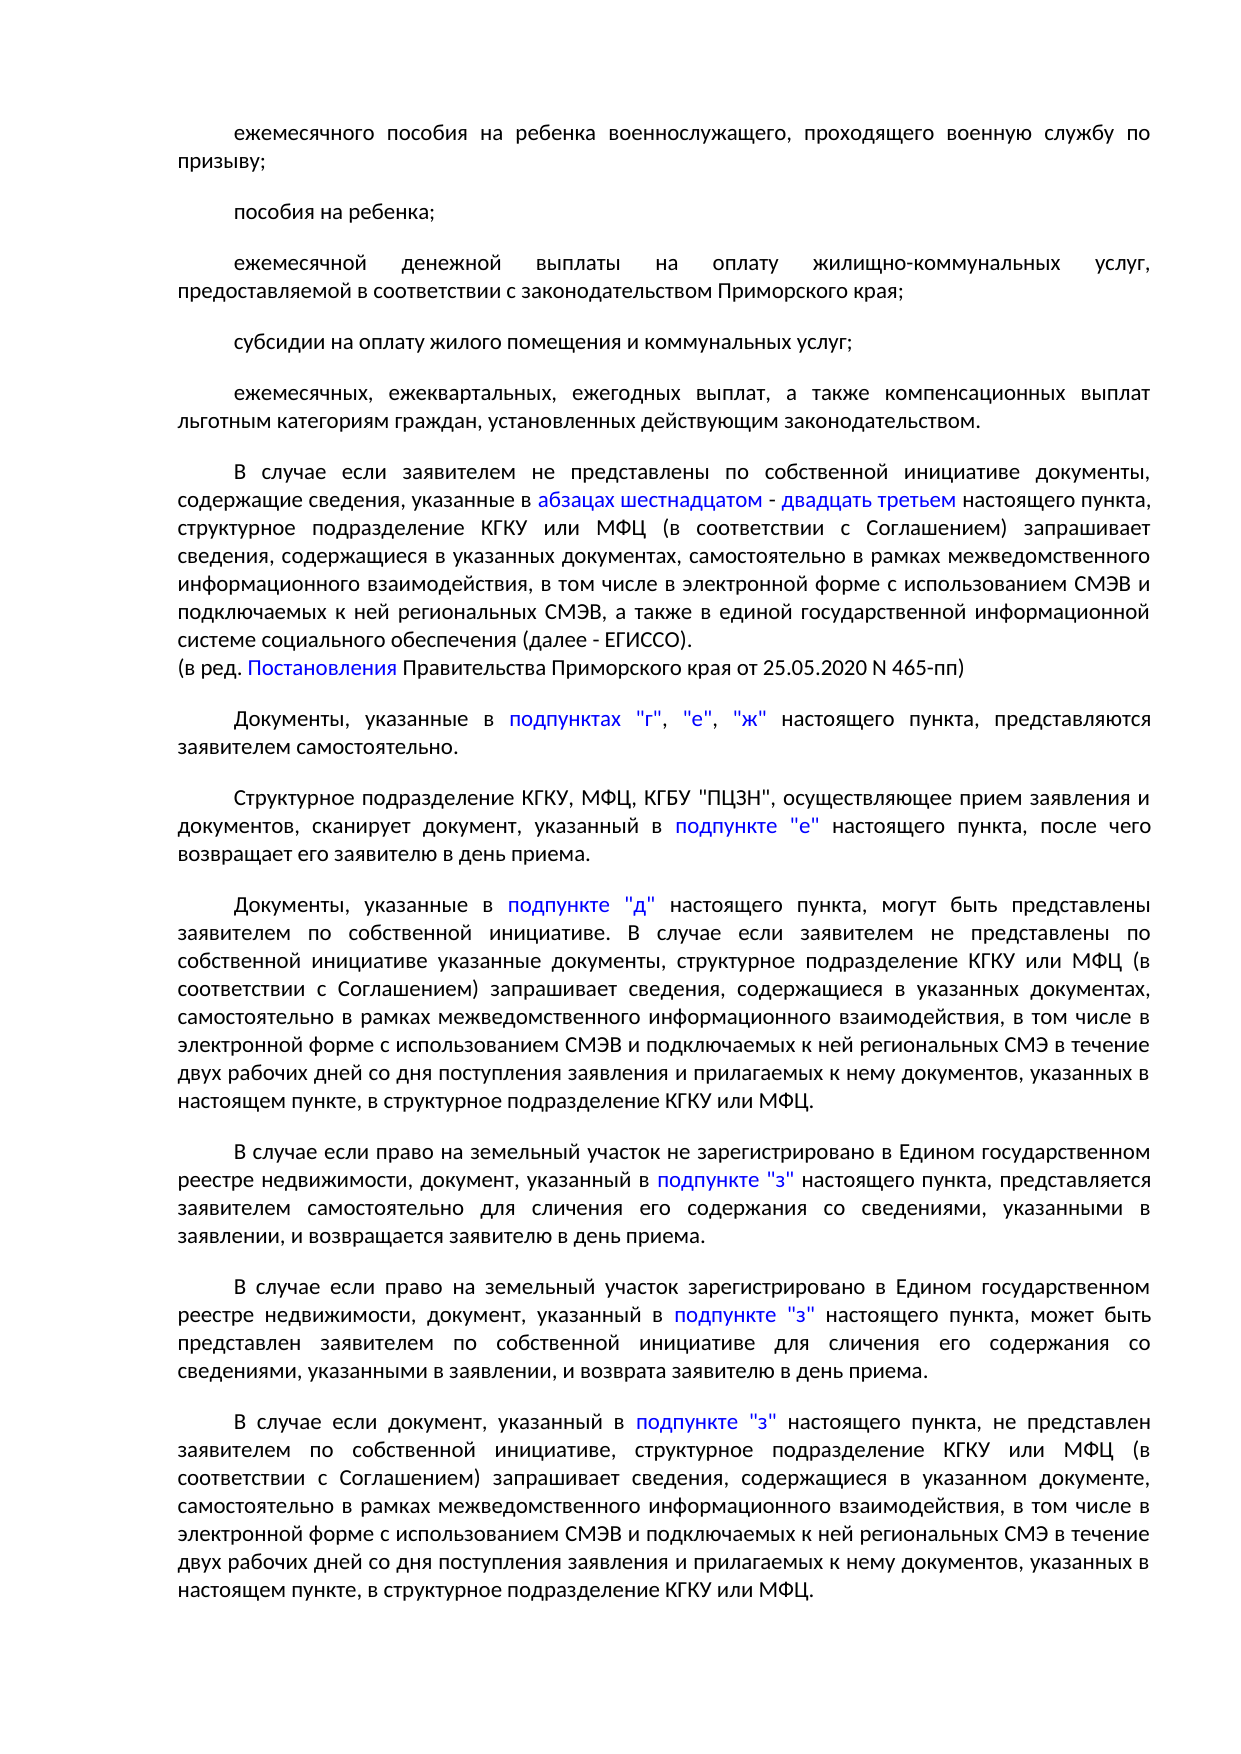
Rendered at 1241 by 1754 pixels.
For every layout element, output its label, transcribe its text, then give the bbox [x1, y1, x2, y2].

text Структурное подразделение КГКУ, МФЦ, КГБУ "ПЦЗН", осуществляющее прием заявления и документов, сканирует документ, указанный в подпункте "е" настоящего пункта, после чего возвращает его заявителю в день приема. [177, 783, 1152, 867]
text (в ред. Постановления Правительства Приморского края от 25.05.2020 N 465-пп) [177, 653, 1152, 681]
text В случае если заявителем не представлены по собственной инициативе документы, содержащие сведения, указанные в абзацах шестнадцатом - двадцать третьем настоящего пункта, структурное подразделение КГКУ или МФЦ (в соответствии с Соглашением) запрашивает сведения, содержащиеся в указанных документах, самостоятельно в рамках межведомственного информационного взаимодействия, в том числе в электронной форме с использованием СМЭВ и подключаемых к ней региональных СМЭВ, а также в единой государственной информационной системе социального обеспечения (далее - ЕГИССО). [177, 457, 1152, 653]
text В случае если право на земельный участок не зарегистрировано в Едином государственном реестре недвижимости, документ, указанный в подпункте "з" настоящего пункта, представляется заявителем самостоятельно для сличения его содержания со сведениями, указанными в заявлении, и возвращается заявителю в день приема. [177, 1137, 1152, 1249]
text ежемесячных, ежеквартальных, ежегодных выплат, а также компенсационных выплат льготным категориям граждан, установленных действующим законодательством. [177, 378, 1152, 434]
text субсидии на оплату жилого помещения и коммунальных услуг; [177, 327, 1152, 355]
text Документы, указанные в подпункте "д" настоящего пункта, могут быть представлены заявителем по собственной инициативе. В случае если заявителем не представлены по собственной инициативе указанные документы, структурное подразделение КГКУ или МФЦ (в соответствии с Соглашением) запрашивает сведения, содержащиеся в указанных документах, самостоятельно в рамках межведомственного информационного взаимодействия, в том числе в электронной форме с использованием СМЭВ и подключаемых к ней региональных СМЭ в течение двух рабочих дней со дня поступления заявления и прилагаемых к нему документов, указанных в настоящем пункте, в структурное подразделение КГКУ или МФЦ. [177, 890, 1152, 1114]
text ежемесячного пособия на ребенка военнослужащего, проходящего военную службу по призыву; [177, 118, 1152, 174]
text ежемесячной денежной выплаты на оплату жилищно-коммунальных услуг, предоставляемой в соответствии с законодательством Приморского края; [177, 248, 1152, 304]
text В случае если документ, указанный в подпункте "з" настоящего пункта, не представлен заявителем по собственной инициативе, структурное подразделение КГКУ или МФЦ (в соответствии с Соглашением) запрашивает сведения, содержащиеся в указанном документе, самостоятельно в рамках межведомственного информационного взаимодействия, в том числе в электронной форме с использованием СМЭВ и подключаемых к ней региональных СМЭ в течение двух рабочих дней со дня поступления заявления и прилагаемых к нему документов, указанных в настоящем пункте, в структурное подразделение КГКУ или МФЦ. [177, 1407, 1152, 1603]
text пособия на ребенка; [177, 197, 1152, 225]
text Документы, указанные в подпунктах "г", "е", "ж" настоящего пункта, представляются заявителем самостоятельно. [177, 704, 1152, 760]
text В случае если право на земельный участок зарегистрировано в Едином государственном реестре недвижимости, документ, указанный в подпункте "з" настоящего пункта, может быть представлен заявителем по собственной инициативе для сличения его содержания со сведениями, указанными в заявлении, и возврата заявителю в день приема. [177, 1272, 1152, 1384]
